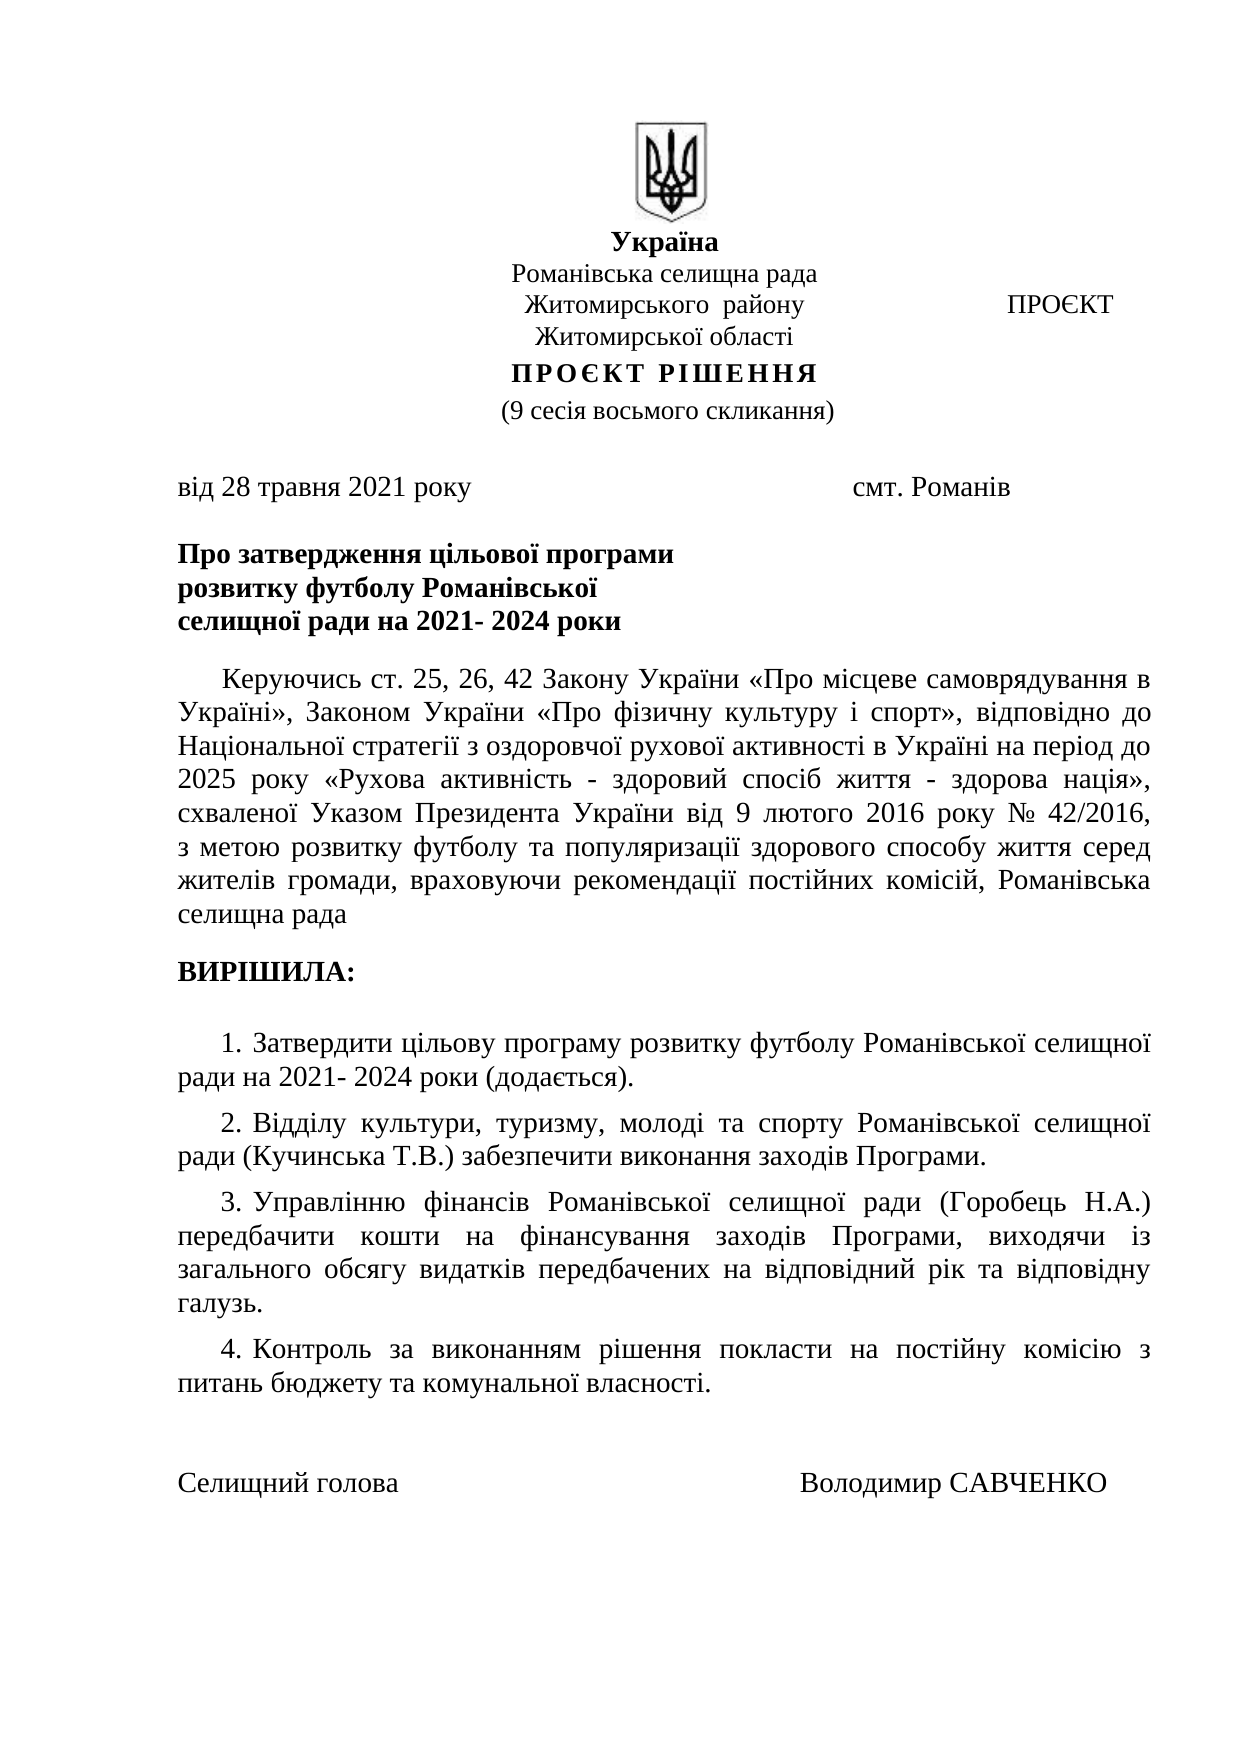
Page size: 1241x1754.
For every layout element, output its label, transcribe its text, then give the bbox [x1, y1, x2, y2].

list Затвердити цільову програму розвитку футболу Романівської селищної ради на 2021- 2024 роки (додається). [177, 1025, 1152, 1092]
list Контроль за виконанням рішення покласти на постійну комісію з питань бюджету та комунальної власності. [177, 1331, 1152, 1398]
text Про затвердження цільової програми [177, 536, 1152, 570]
text Селищний голова Володимир САВЧЕНКО [177, 1465, 1152, 1499]
text розвитку футболу Романівської [177, 570, 1152, 603]
text ВИРІШИЛА: [177, 954, 1152, 988]
text Житомирської області [177, 319, 1152, 351]
subtitle Україна [177, 118, 1152, 257]
list Управлінню фінансів Романівської селищної ради (Горобець Н.А.) передбачити кошти на фінансування заходів Програми, виходячи із загального обсягу видатків передбачених на відповідний рік та відповідну галузь. [177, 1184, 1152, 1319]
picture [634, 120, 709, 224]
text Романівська селищна рада [177, 257, 1152, 288]
text від 28 травня 2021 року смт. Романів [177, 469, 1152, 503]
list Відділу культури, туризму, молоді та спорту Романівської селищної ради (Кучинська Т.В.) забезпечити виконання заходів Програми. [177, 1105, 1152, 1172]
text Житомирського району ПРОЄКТ [177, 288, 1152, 319]
text Керуючись ст. 25, 26, 42 Закону України «Про місцеве самоврядування в Україні», Законом України «Про фізичну культуру і спорт», відповідно до Національної стратегії з оздоровчої рухової активності в Україні на період до 2025 року «Рухова активність - здоровий спосіб життя - здорова нація», схваленої Указом Президента України від 9 лютого 2016 року № 42/2016, з метою розвитку футболу та популяризації здорового способу життя серед жителів громади, враховуючи рекомендації постійних комісій, Романівська селищна рада [177, 862, 1152, 929]
text (9 сесія восьмого скликання) [177, 394, 1152, 426]
text П Р О Є К Т Р І Ш Е Н Н Я [177, 357, 1152, 388]
text Керуючись ст. 25, 26, 42 Закону України «Про місцеве самоврядування в Україні», Законом України «Про фізичну культуру і спорт», відповідно до Національної стратегії з оздоровчої рухової активності в Україні на період до 2025 року «Рухова активність - здоровий спосіб життя - здорова нація», схваленої Указом Президента України від 9 лютого 2016 року № 42/2016, з метою розвитку футболу та популяризації здорового способу життя серед жителів громади, враховуючи рекомендації постійних комісій, Романівська селищна рада [177, 661, 1152, 728]
text селищної ради на 2021- 2024 роки [177, 603, 1152, 637]
